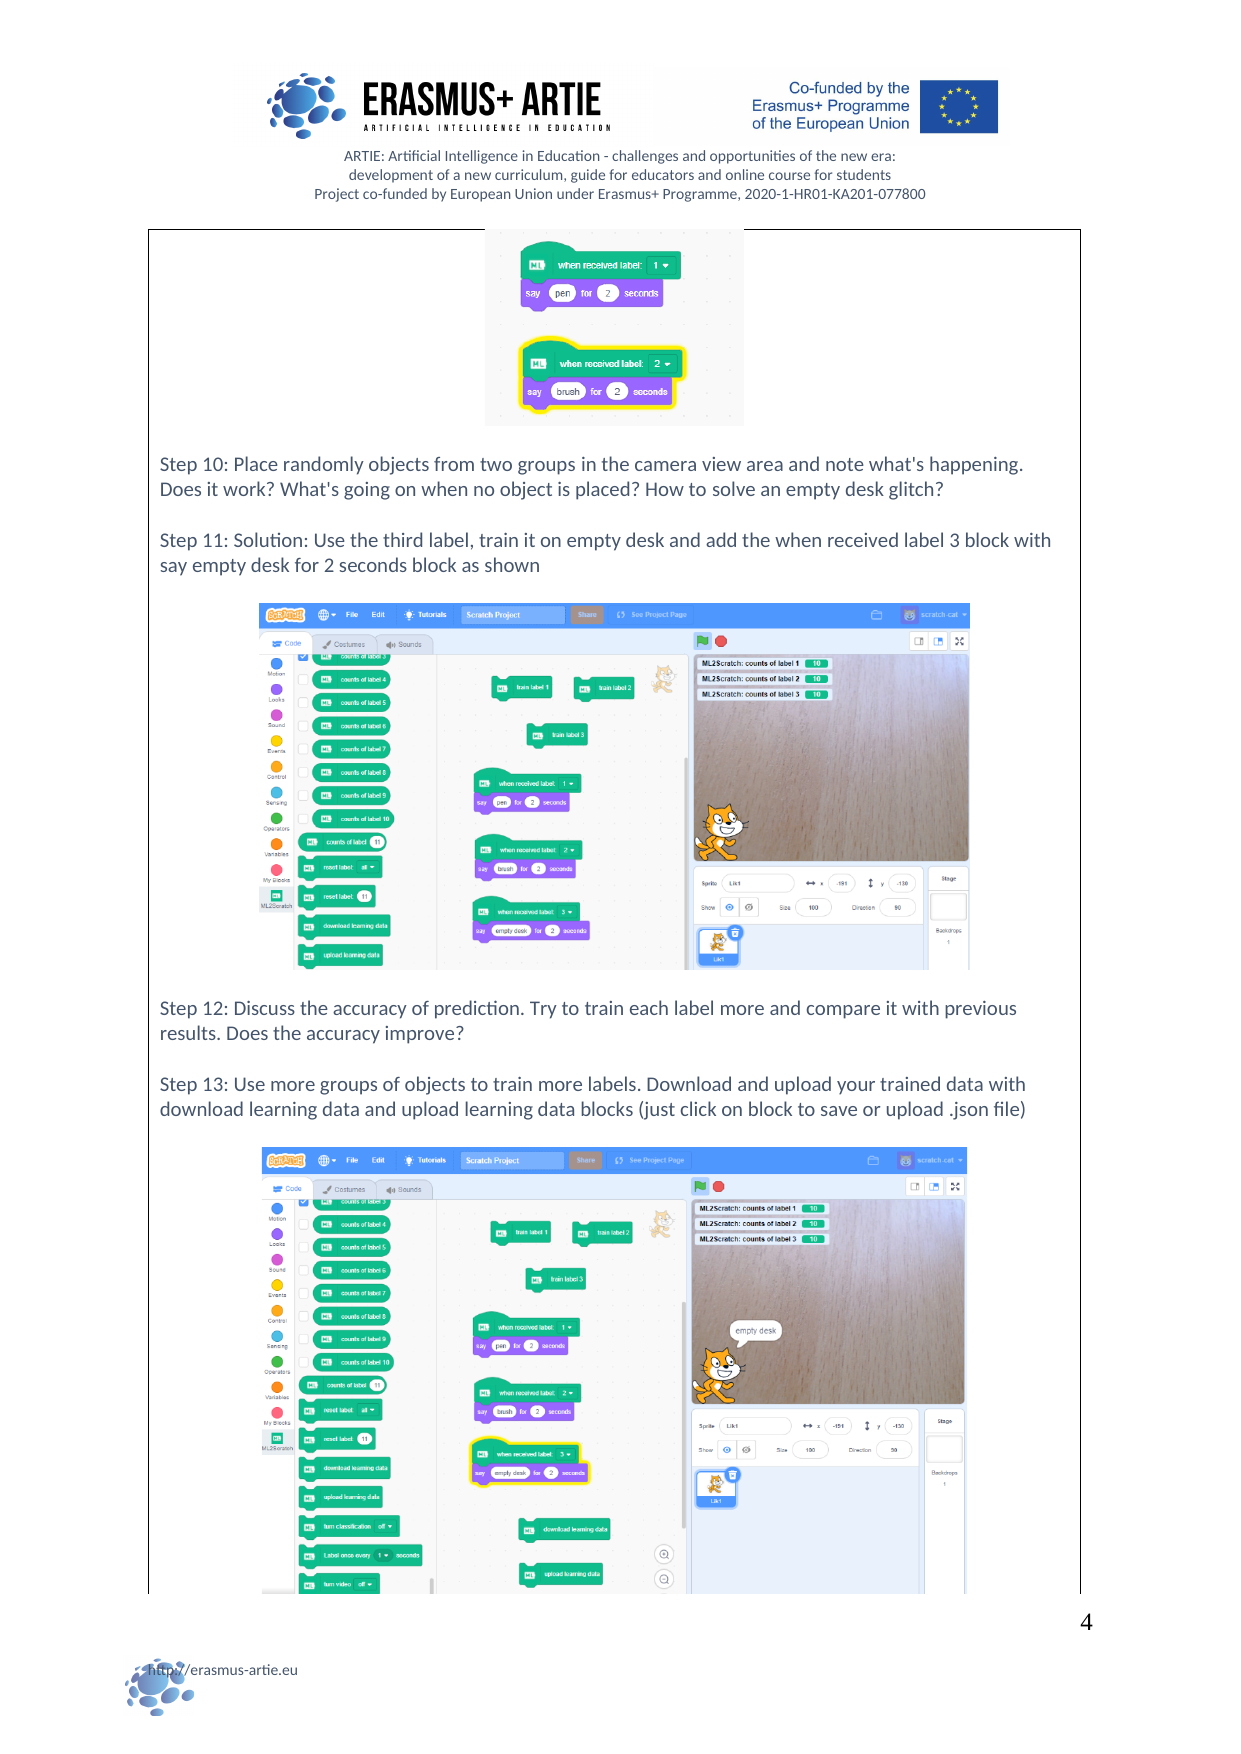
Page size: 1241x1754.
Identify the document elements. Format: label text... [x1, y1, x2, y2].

picture [230, 62, 1010, 147]
picture [484, 229, 744, 426]
picture [259, 603, 970, 970]
picture [261, 1147, 968, 1594]
picture [122, 1655, 195, 1716]
